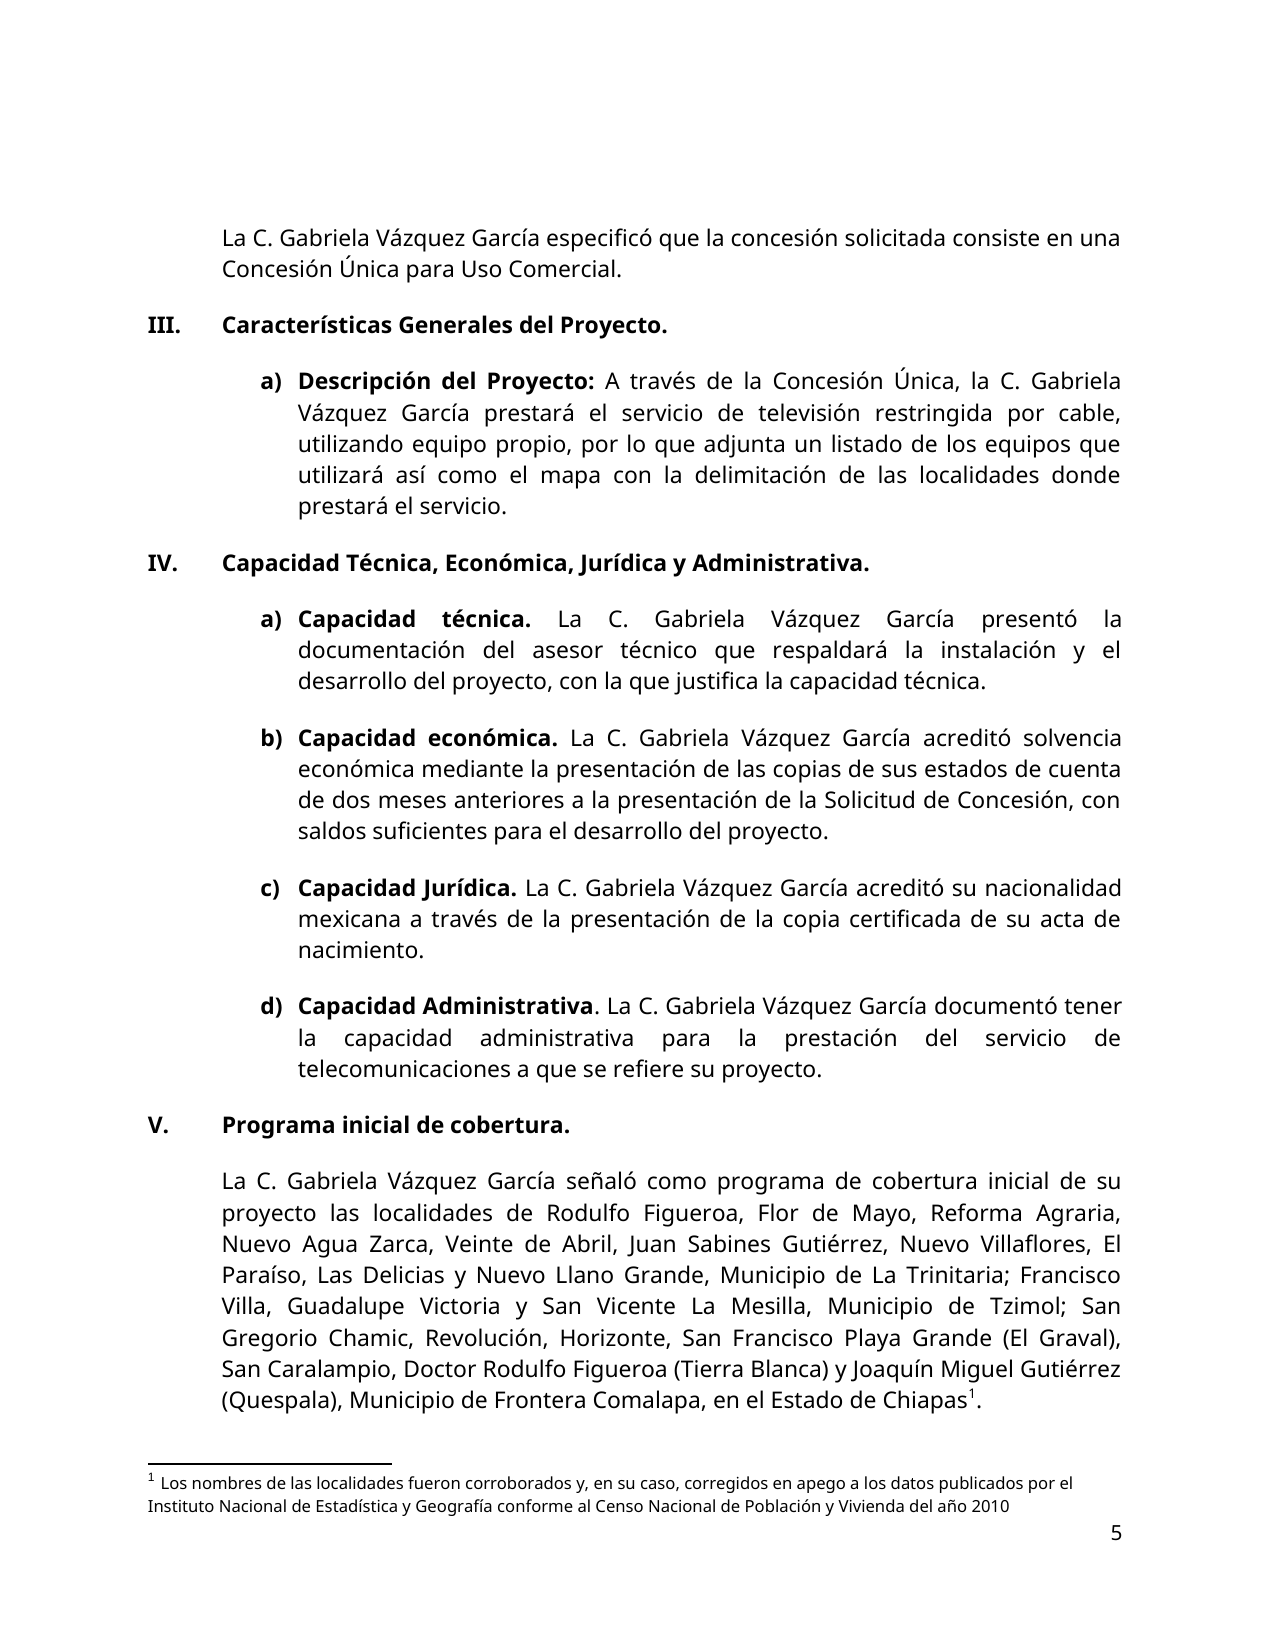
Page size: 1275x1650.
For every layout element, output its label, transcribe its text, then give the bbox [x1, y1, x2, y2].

list Capacidad económica. La C. Gabriela Vázquez García acreditó solvencia económica mediante la presentación de las copias de sus estados de cuenta de dos meses anteriores a la presentación de la Solicitud de Concesión, con saldos suficientes para el desarrollo del proyecto. [260, 722, 1122, 847]
list Programa inicial de cobertura. [148, 1109, 1122, 1140]
list Capacidad técnica. La C. Gabriela Vázquez García presentó la documentación del asesor técnico que respaldará la instalación y el desarrollo del proyecto, con la que justifica la capacidad técnica. [260, 603, 1122, 697]
list La C. Gabriela Vázquez García especificó que la concesión solicitada consiste en una Concesión Única para Uso Comercial. [222, 222, 1122, 284]
list Características Generales del Proyecto. [148, 309, 1122, 340]
text La C. Gabriela Vázquez García señaló como programa de cobertura inicial de su proyecto las localidades de Rodulfo Figueroa, Flor de Mayo, Reforma Agraria, Nuevo Agua Zarca, Veinte de Abril, Juan Sabines Gutiérrez, Nuevo Villaflores, El Paraíso, Las Delicias y Nuevo Llano Grande, Municipio de La Trinitaria; Francisco Villa, Guadalupe Victoria y San Vicente La Mesilla, Municipio de Tzimol; San Gregorio Chamic, Revolución, Horizonte, San Francisco Playa Grande (El Graval), San Caralampio, Doctor Rodulfo Figueroa (Tierra Blanca) y Joaquín Miguel Gutiérrez (Quespala), Municipio de Frontera Comalapa, en el Estado de Chiapas. [221, 1165, 1122, 1415]
list Descripción del Proyecto: A través de la Concesión Única, la C. Gabriela Vázquez García prestará el servicio de televisión restringida por cable, utilizando equipo propio, por lo que adjunta un listado de los equipos que utilizará así como el mapa con la delimitación de las localidades donde prestará el servicio. [260, 365, 1122, 522]
list Capacidad Jurídica. La C. Gabriela Vázquez García acreditó su nacionalidad mexicana a través de la presentación de la copia certificada de su acta de nacimiento. [260, 872, 1122, 965]
list Capacidad Administrativa. La C. Gabriela Vázquez García documentó tener la capacidad administrativa para la prestación del servicio de telecomunicaciones a que se refiere su proyecto. [260, 990, 1122, 1084]
list Capacidad Técnica, Económica, Jurídica y Administrativa. [148, 547, 1122, 578]
